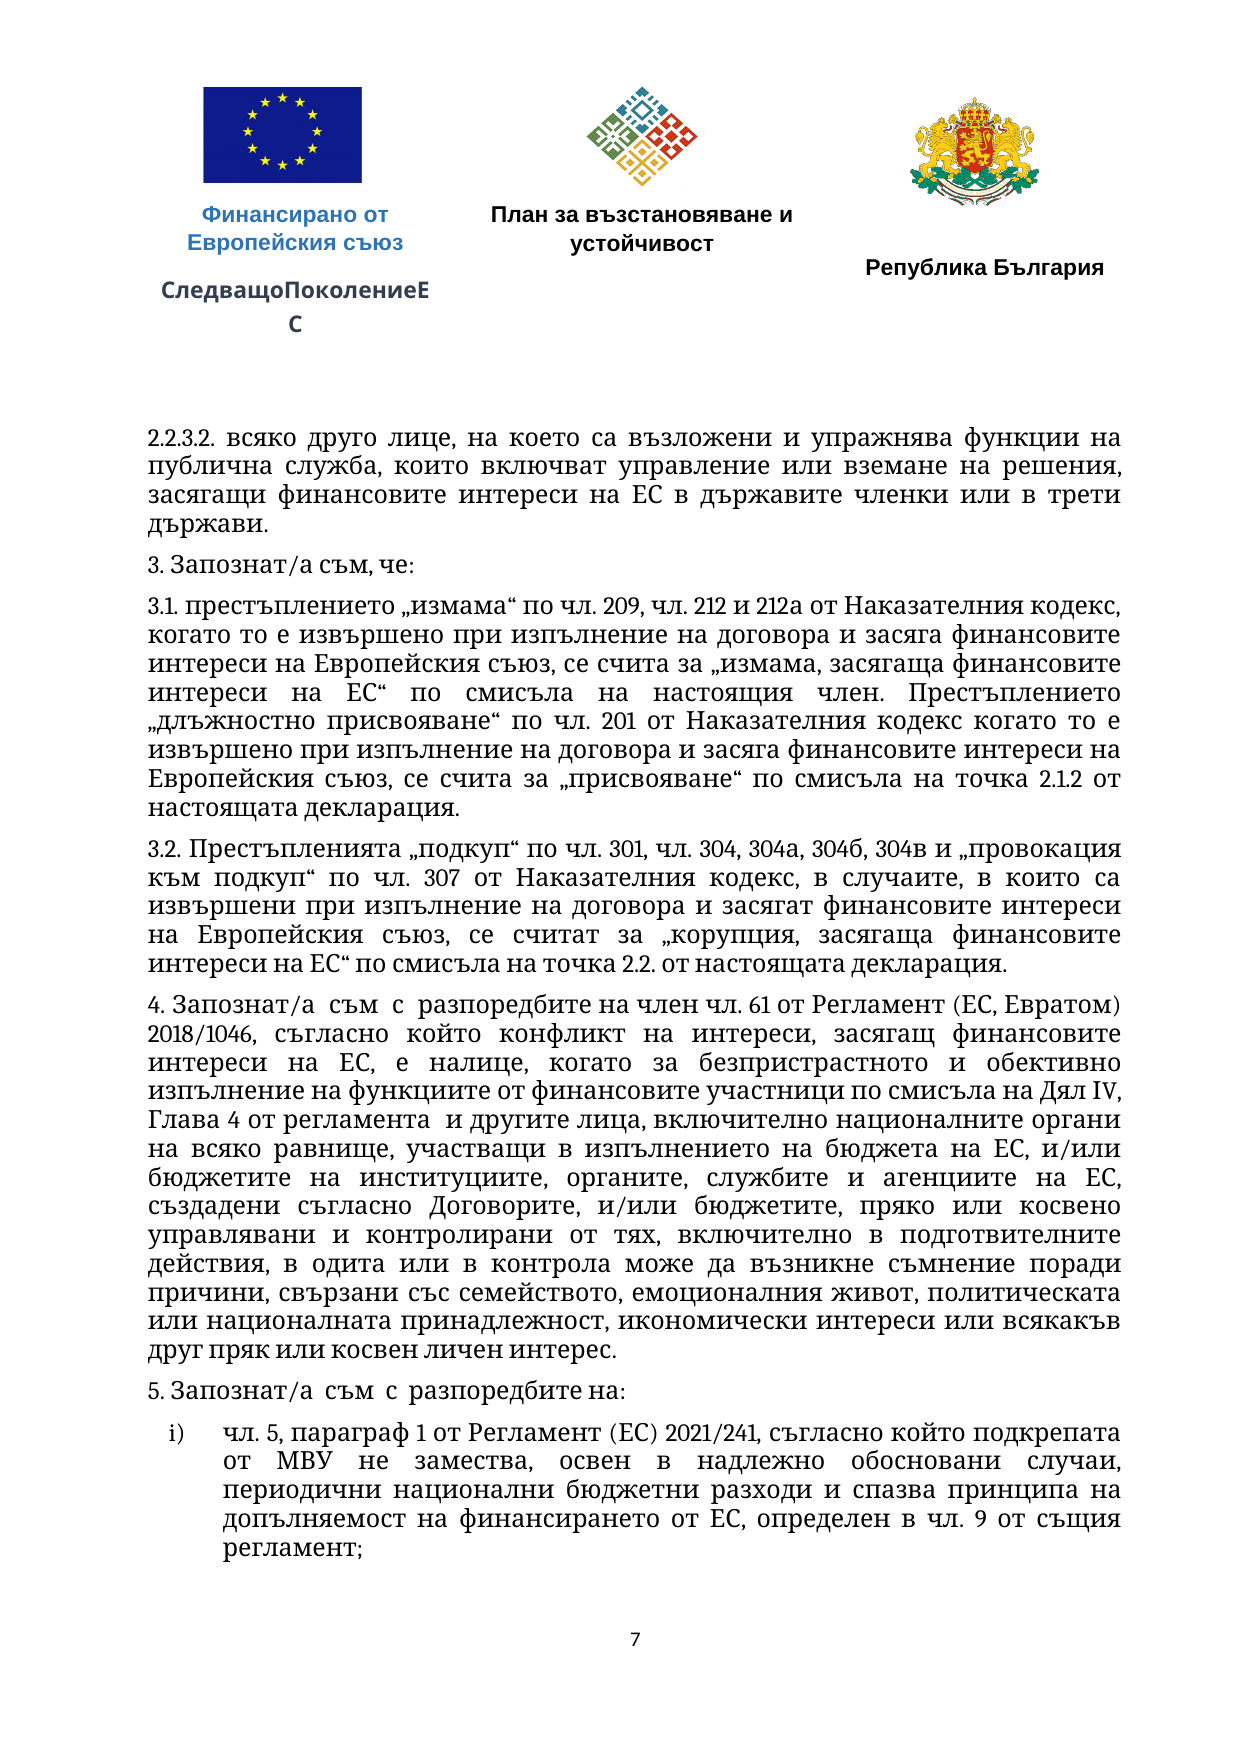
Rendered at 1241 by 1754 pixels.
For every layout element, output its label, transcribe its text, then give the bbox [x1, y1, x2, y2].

list чл. 5, параграф 1 от Регламент (ЕС) 2021/241, съгласно който подкрепата от МВУ не замества, освен в надлежно обосновани случаи, периодични национални бюджетни разходи и спазва принципа на допълняемост на финансирането от ЕС, определен в чл. 9 от същия регламент; [185, 1418, 1122, 1562]
picture [200, 87, 365, 186]
text 5. Запознат/а съм с разпоредбите на: [148, 1377, 1122, 1406]
picture [585, 86, 698, 187]
picture [909, 96, 1040, 206]
text 4. Запознат/а съм с разпоредбите на член чл. 61 от Регламент (ЕС, Евратом) 2018/1046, съгласно който конфликт на интереси, засягащ финансовите интереси на ЕС, е налице, когато за безпристрастното и обективно изпълнение на функциите от финансовите участници по смисъла на Дял ІV, Глава 4 от регламента и другите лица, включително националните органи на всяко равнище, участващи в изпълнението на бюджета на ЕС, и/или бюджетите на институциите, органите, службите и агенциите на ЕС, създадени съгласно Договорите, и/или бюджетите, пряко или косвено управлявани и контролирани от тях, включително в подготвителните действия, в одита или в контрола може да възникне съмнение поради причини, свързани със семейството, емоционалния живот, политическата или националната принадлежност, икономически интереси или всякакъв друг пряк или косвен личен интерес. [148, 991, 1122, 1365]
text 3.1. престъплението „измама“ по чл. 209, чл. 212 и 212а от Наказателния кодекс, когато то е извършено при изпълнение на договора и засяга финансовите интереси на Европейския съюз, се счита за „измама, засягаща финансовите интереси на ЕС“ по смисъла на настоящия член. Престъплението „длъжностно присвояване“ по чл. 201 от Наказателния кодекс когато то е извършено при изпълнение на договора и засяга финансовите интереси на Европейския съюз, се счита за „присвояване“ по смисъла на точка 2.1.2 от настоящата декларация. [148, 592, 1122, 822]
text 3. Запознат/а съм, че: [148, 551, 1122, 580]
text 2.2.3.2. всяко друго лице, на което са възложени и упражнява функции на публична служба, които включват управление или вземане на решения, засягащи финансовите интереси на ЕС в държавите членки или в трети държави. [148, 423, 1122, 538]
text 3.2. Престъпленията „подкуп“ по чл. 301, чл. 304, 304а, 304б, 304в и „провокация към подкуп“ по чл. 307 от Наказателния кодекс, в случаите, в които са извършени при изпълнение на договора и засягат финансовите интереси на Европейския съюз, се считат за „корупция, засягаща финансовите интереси на ЕС“ по смисъла на точка 2.2. от настоящата декларация. [148, 835, 1122, 978]
